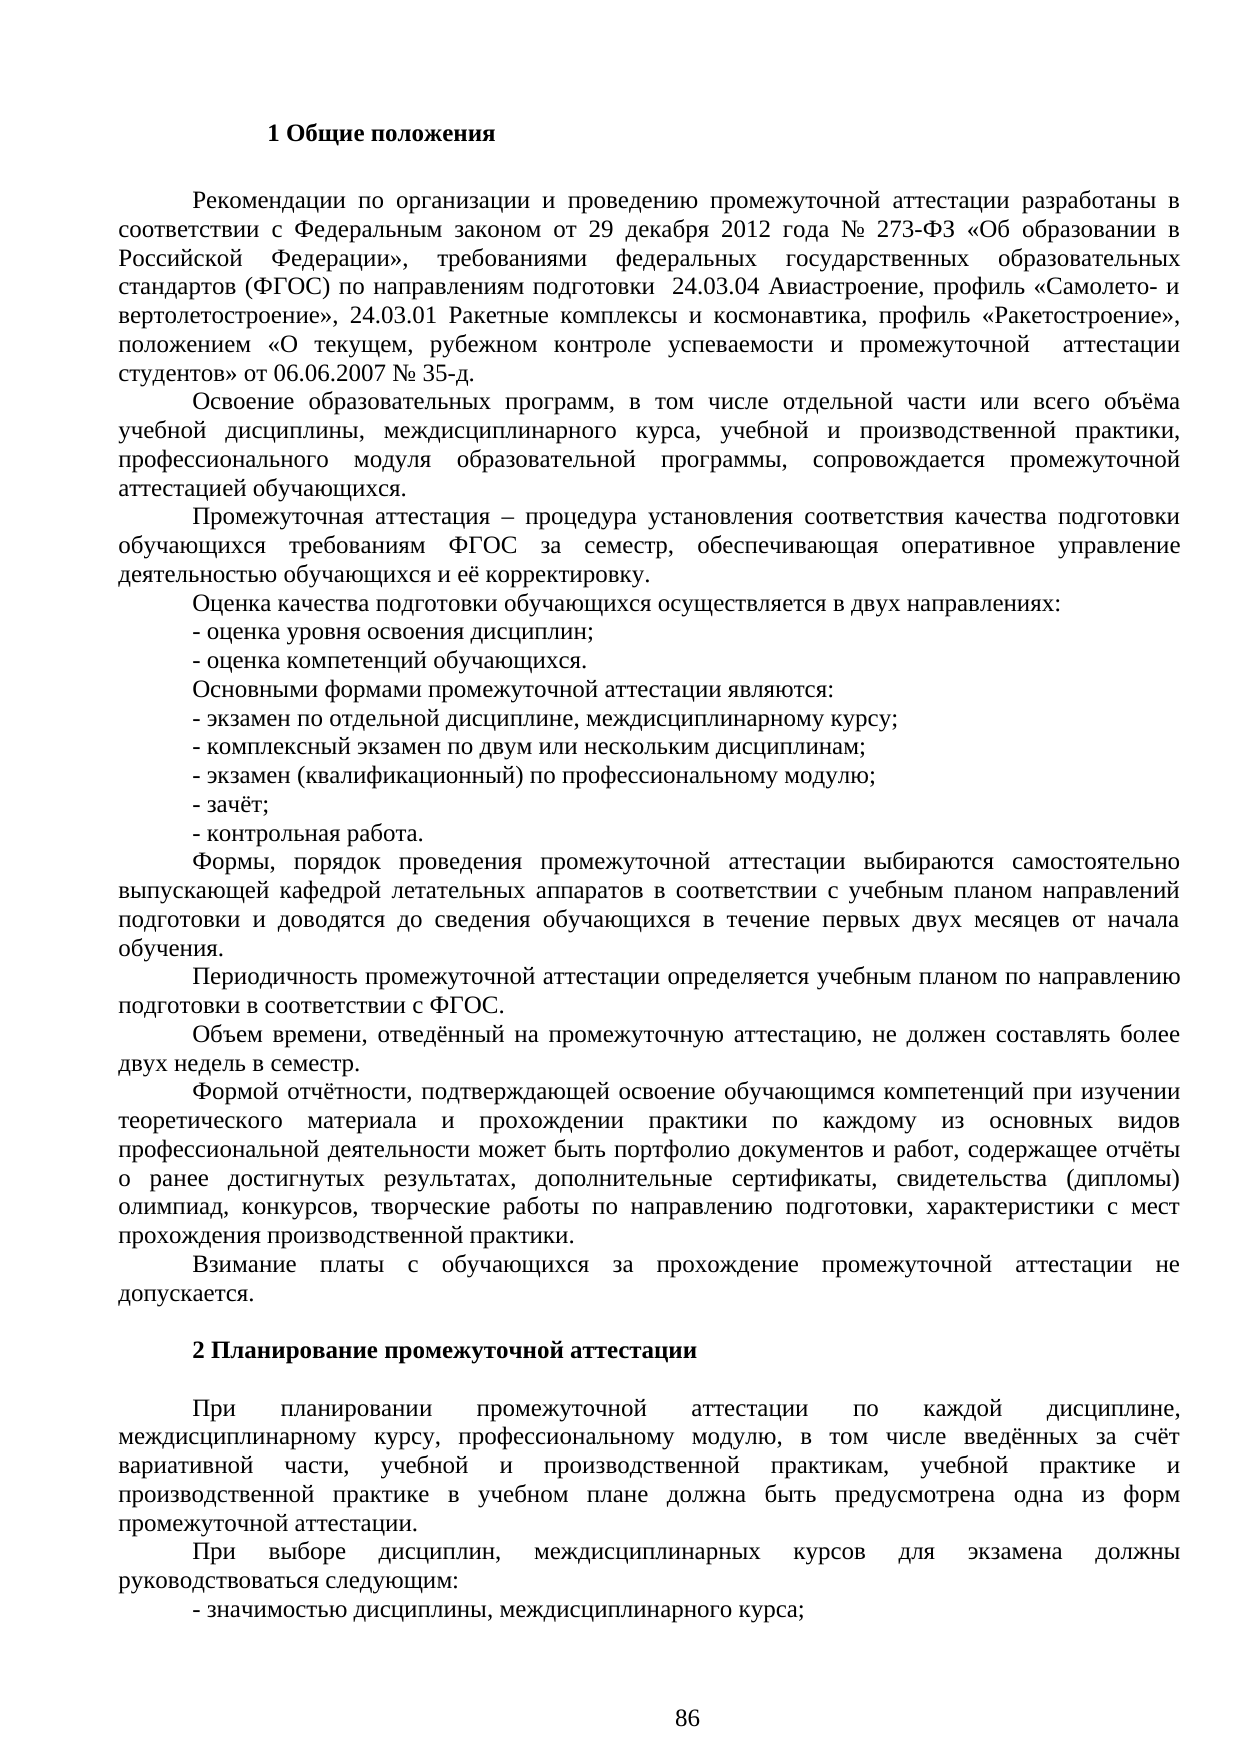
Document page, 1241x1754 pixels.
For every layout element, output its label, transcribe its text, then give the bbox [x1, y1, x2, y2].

text - оценка компетенций обучающихся. [118, 645, 1181, 674]
text Формой отчётности, подтверждающей освоение обучающимся компетенций при изучении теоретического материала и прохождении практики по каждому из основных видов профессиональной деятельности может быть портфолио документов и работ, содержащее отчёты о ранее достигнутых результатах, дополнительные сертификаты, свидетельства (дипломы) олимпиад, конкурсов, творческие работы по направлению подготовки, характеристики с мест прохождения производственной практики. [118, 1076, 1181, 1249]
text 2 Планирование промежуточной аттестации [118, 1335, 1181, 1364]
text Рекомендации по организации и проведению промежуточной аттестации разработаны в соответствии с Федеральным законом от 29 декабря 2012 года № 273-ФЗ «Об образовании в Российской Федерации», требованиями федеральных государственных образовательных стандартов (ФГОС) по направлениям подготовки 24.03.04 Авиастроение, профиль «Самолето- и вертолетостроение», 24.03.01 Ракетные комплексы и космонавтика, профиль «Ракетостроение», положением «О текущем, рубежном контроле успеваемости и промежуточной аттестации студентов» от 06.06.2007 № 35-д. [118, 185, 1181, 386]
text - значимостью дисциплины, междисциплинарного курса; [118, 1594, 1181, 1623]
text - экзамен по отдельной дисциплине, междисциплинарному курсу; [118, 703, 1181, 731]
text Объем времени, отведённый на промежуточную аттестацию, не должен составлять более двух недель в семестр. [118, 1019, 1181, 1076]
text - экзамен (квалификационный) по профессиональному модулю; [118, 760, 1181, 789]
text Оценка качества подготовки обучающихся осуществляется в двух направлениях: [118, 588, 1181, 616]
text При планировании промежуточной аттестации по каждой дисциплине, междисциплинарному курсу, профессиональному модулю, в том числе введённых за счёт вариативной части, учебной и производственной практикам, учебной практике и производственной практике в учебном плане должна быть предусмотрена одна из форм промежуточной аттестации. [118, 1393, 1181, 1536]
text - зачёт; [118, 789, 1181, 818]
text 1 Общие положения [118, 118, 1181, 147]
text При выборе дисциплин, междисциплинарных курсов для экзамена должны руководствоваться следующим: [118, 1536, 1181, 1594]
text Промежуточная аттестация – процедура установления соответствия качества подготовки обучающихся требованиям ФГОС за семестр, обеспечивающая оперативное управление деятельностью обучающихся и её корректировку. [118, 501, 1181, 588]
text Основными формами промежуточной аттестации являются: [118, 674, 1181, 703]
text Освоение образовательных программ, в том числе отдельной части или всего объёма учебной дисциплины, междисциплинарного курса, учебной и производственной практики, профессионального модуля образовательной программы, сопровождается промежуточной аттестацией обучающихся. [118, 386, 1181, 501]
text Периодичность промежуточной аттестации определяется учебным планом по направлению подготовки в соответствии с ФГОС. [118, 961, 1181, 1019]
text - контрольная работа. [118, 818, 1181, 846]
text Взимание платы с обучающихся за прохождение промежуточной аттестации не допускается. [118, 1249, 1181, 1306]
text Формы, порядок проведения промежуточной аттестации выбираются самостоятельно выпускающей кафедрой летательных аппаратов в соответствии с учебным планом направлений подготовки и доводятся до сведения обучающихся в течение первых двух месяцев от начала обучения. [118, 846, 1181, 961]
text - комплексный экзамен по двум или нескольким дисциплинам; [118, 731, 1181, 760]
text - оценка уровня освоения дисциплин; [118, 616, 1181, 645]
